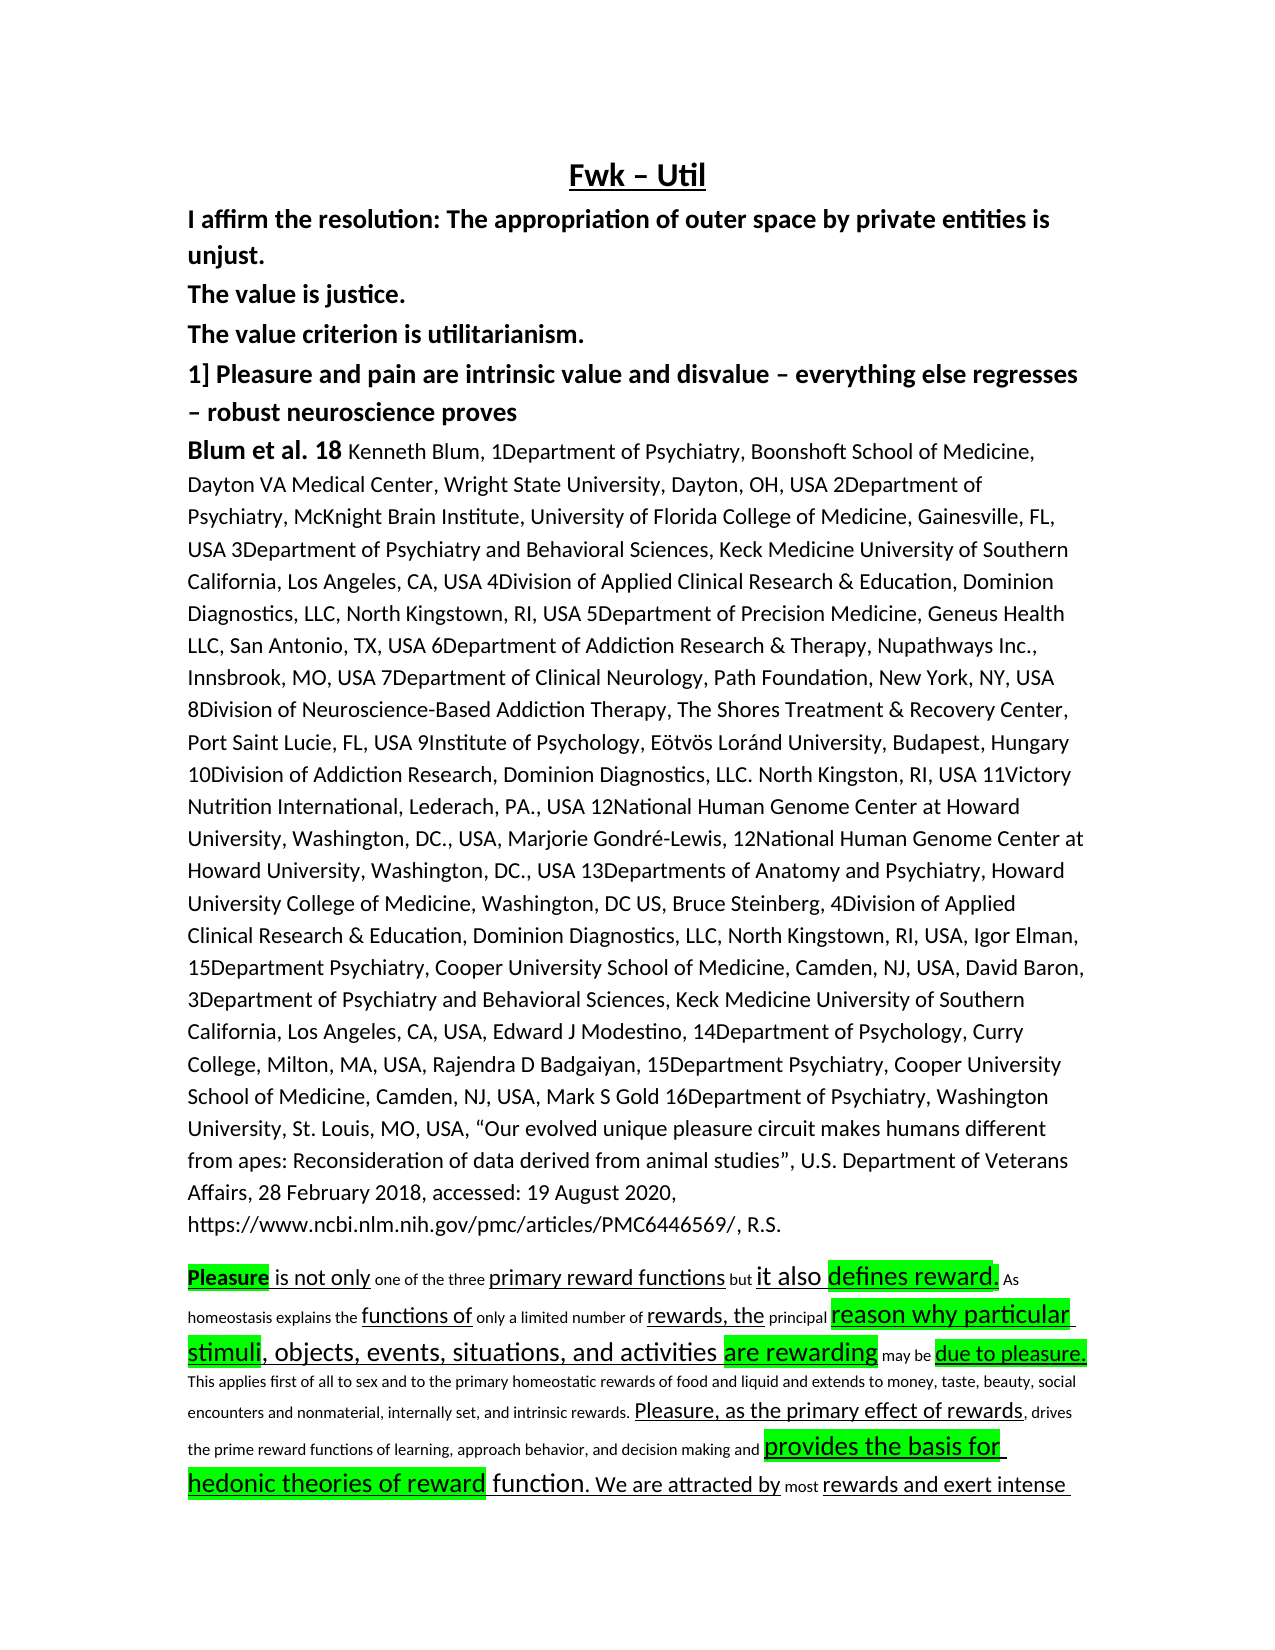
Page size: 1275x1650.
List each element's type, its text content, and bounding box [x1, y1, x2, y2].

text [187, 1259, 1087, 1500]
subtitle The value is justice. [187, 278, 1087, 311]
subtitle Fwk – Util [187, 154, 1087, 195]
text Blum et al. 18 Kenneth Blum, 1Department of Psychiatry, Boonshoft School of Medicine, Dayton VA Medical Center, Wright State University, Dayton, OH, USA 2Department of Psychiatry, McKnight Brain Institute, University of Florida College of Medicine, Gainesville, FL, USA 3Department of Psychiatry and Behavioral Sciences, Keck Medicine University of Southern California, Los Angeles, CA, USA 4Division of Applied Clinical Research & Education, Dominion Diagnostics, LLC, North Kingstown, RI, USA 5Department of Precision Medicine, Geneus Health LLC, San Antonio, TX, USA 6Department of Addiction Research & Therapy, Nupathways Inc., Innsbrook, MO, USA 7Department of Clinical Neurology, Path Foundation, New York, NY, USA 8Division of Neuroscience-Based Addiction Therapy, The Shores Treatment & Recovery Center, Port Saint Lucie, FL, USA 9Institute of Psychology, Eötvös Loránd University, Budapest, Hungary 10Division of Addiction Research, Dominion Diagnostics, LLC. North Kingston, RI, USA 11Victory Nutrition International, Lederach, PA., USA 12National Human Genome Center at Howard University, Washington, DC., USA, Marjorie Gondré-Lewis, 12National Human Genome Center at Howard University, Washington, DC., USA 13Departments of Anatomy and Psychiatry, Howard University College of Medicine, Washington, DC US, Bruce Steinberg, 4Division of Applied Clinical Research & Education, Dominion Diagnostics, LLC, North Kingstown, RI, USA, Igor Elman, 15Department Psychiatry, Cooper University School of Medicine, Camden, NJ, USA, David Baron, 3Department of Psychiatry and Behavioral Sciences, Keck Medicine University of Southern California, Los Angeles, CA, USA, Edward J Modestino, 14Department of Psychology, Curry College, Milton, MA, USA, Rajendra D Badgaiyan, 15Department Psychiatry, Cooper University School of Medicine, Camden, NJ, USA, Mark S Gold 16Department of Psychiatry, Washington University, St. Louis, MO, USA, “Our evolved unique pleasure circuit makes humans different from apes: Reconsideration of data derived from animal studies”, U.S. Department of Veterans Affairs, 28 February 2018, accessed: 19 August 2020, https://www.ncbi.nlm.nih.gov/pmc/articles/PMC6446569/, R.S. [187, 433, 1087, 1239]
subtitle I affirm the resolution: The appropriation of outer space by private entities is unjust. [187, 202, 1087, 271]
subtitle 1] Pleasure and pain are intrinsic value and disvalue – everything else regresses – robust neuroscience proves [187, 357, 1087, 428]
subtitle The value criterion is utilitarianism. [187, 317, 1087, 351]
